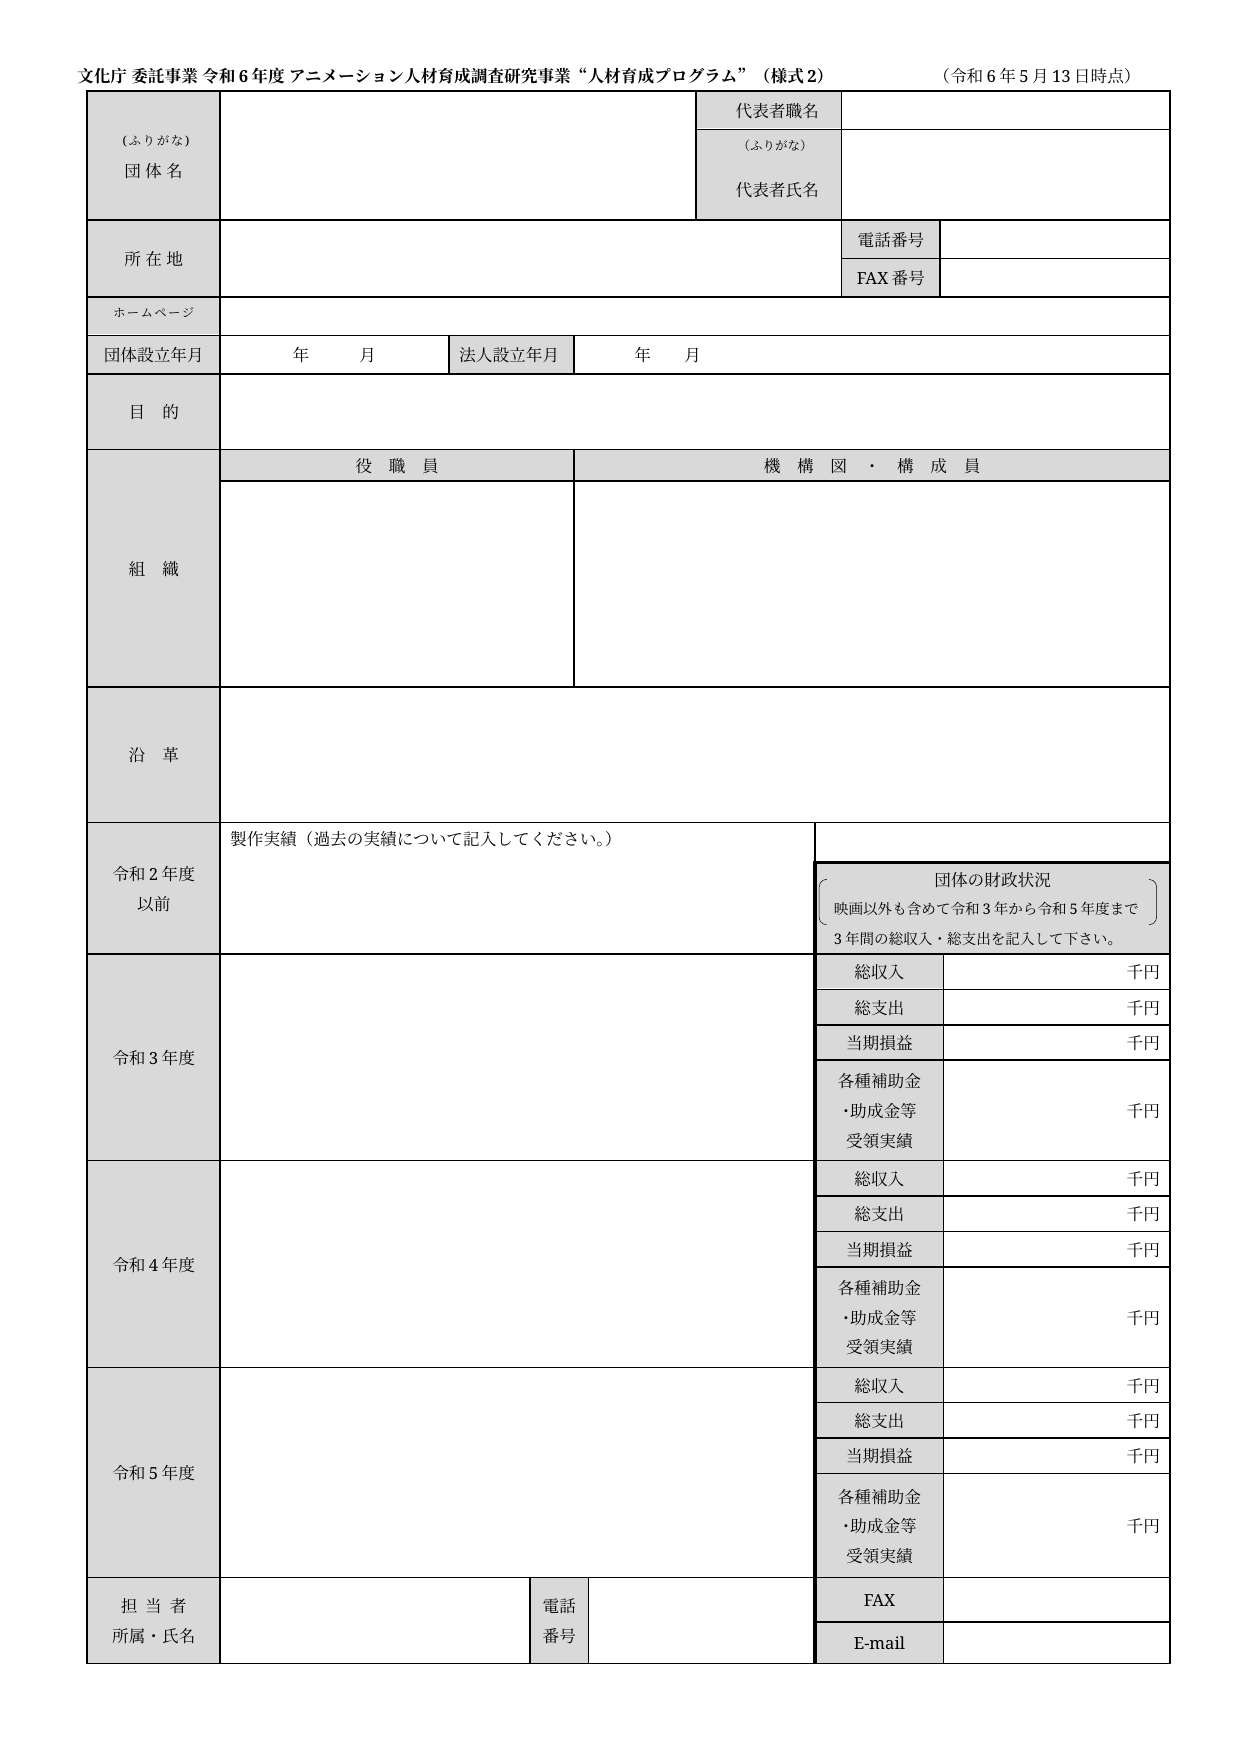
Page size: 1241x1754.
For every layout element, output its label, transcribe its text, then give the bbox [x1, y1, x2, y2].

table_cell 千円 [944, 1061, 1169, 1160]
table_cell [221, 482, 573, 686]
table_cell 所 在 地 [88, 221, 219, 296]
table_cell E-mail [817, 1623, 943, 1663]
table_cell ホームページ アドレス [88, 298, 219, 334]
table_cell 令和5年度 [88, 1368, 219, 1577]
table_cell [221, 1161, 813, 1366]
table_cell [221, 375, 1169, 449]
table_cell 法人設立年月 [450, 336, 573, 373]
table_cell 千円 [944, 955, 1169, 988]
table_cell 千円 [944, 990, 1169, 1024]
table_header (ふりがな) 団 体 名 [88, 92, 219, 219]
table_header [842, 92, 1169, 128]
table_cell [221, 1368, 813, 1577]
table_cell [816, 823, 1169, 861]
table_cell 千円 [944, 1474, 1169, 1577]
table_cell 担当者 所属・氏名 [88, 1578, 219, 1663]
table_cell [221, 221, 841, 296]
text 文化庁 委託事業 令和6年度 アニメーション人材育成調査研究事業“人材育成プログラム”（様式2） （令和6年5月13日時点） [77, 60, 1163, 90]
table_cell 団体の財政状況 映画以外も含めて令和3年から令和5年度まで 3年間の総収入・総支出を記入して下さい｡ [817, 864, 1169, 953]
table_cell 総支出 [817, 1197, 943, 1231]
table_cell 千円 [944, 1026, 1169, 1059]
table_cell 総支出 [817, 1403, 943, 1437]
table_cell 千円 [944, 1268, 1169, 1366]
table_cell 千円 [944, 1161, 1169, 1195]
table_cell 沿 革 [88, 688, 219, 822]
table_cell [941, 221, 1169, 258]
table_cell 総収入 [817, 1368, 943, 1402]
table_cell [221, 298, 1169, 334]
table_cell 機 構 図 ・ 構 成 員 [575, 450, 1169, 480]
table_cell 千円 [944, 1368, 1169, 1402]
table_cell [221, 955, 813, 1160]
table_cell [941, 259, 1169, 296]
table_cell 千円 [944, 1197, 1169, 1231]
table_cell [944, 1578, 1169, 1621]
table_cell 組 織 [88, 450, 219, 686]
table_cell 各種補助金 ･助成金等 受領実績 [817, 1268, 943, 1366]
table_cell 千円 [944, 1439, 1169, 1473]
table_cell 総収入 [817, 1161, 943, 1195]
table_cell 千円 [944, 1403, 1169, 1437]
table_cell 団体設立年月 [88, 336, 219, 373]
table_cell 各種補助金 ･助成金等 受領実績 [817, 1061, 943, 1160]
table_cell FAX [817, 1578, 943, 1621]
table_cell [842, 130, 1169, 160]
table_cell 令和4年度 [88, 1161, 219, 1366]
table_cell 年 月 [575, 336, 1169, 373]
table_cell 目 的 [88, 375, 219, 449]
table_cell [221, 1578, 529, 1663]
table_cell 製作実績（過去の実績について記入してください｡） [221, 823, 814, 953]
table_cell 令和2年度 以前 [88, 823, 219, 953]
table_cell 総収入 [817, 955, 943, 988]
table_cell 電話番号 [842, 221, 939, 258]
table_cell FAX番号 [842, 259, 939, 296]
table_cell （ふりがな） [697, 130, 841, 160]
table_cell 電話番号 [531, 1578, 588, 1663]
table_cell 千円 [944, 1232, 1169, 1266]
table_header [221, 92, 695, 219]
table_cell 各種補助金 ･助成金等 受領実績 [817, 1474, 943, 1577]
table_cell 令和3年度 [88, 955, 219, 1160]
table_header 代表者職名 [697, 92, 841, 128]
table_cell 当期損益 [817, 1439, 943, 1473]
table_cell [944, 1623, 1169, 1663]
table_cell 総支出 [817, 990, 943, 1024]
table_cell [589, 1578, 813, 1663]
table_cell 年 月 [221, 336, 448, 373]
table_cell [221, 688, 1169, 822]
table_cell 当期損益 [817, 1232, 943, 1266]
table_cell 役 職 員 [221, 450, 573, 480]
table_cell [575, 482, 1169, 686]
table_cell 当期損益 [817, 1026, 943, 1059]
table_cell 代表者氏名 [697, 160, 841, 219]
table_cell [842, 160, 1169, 219]
